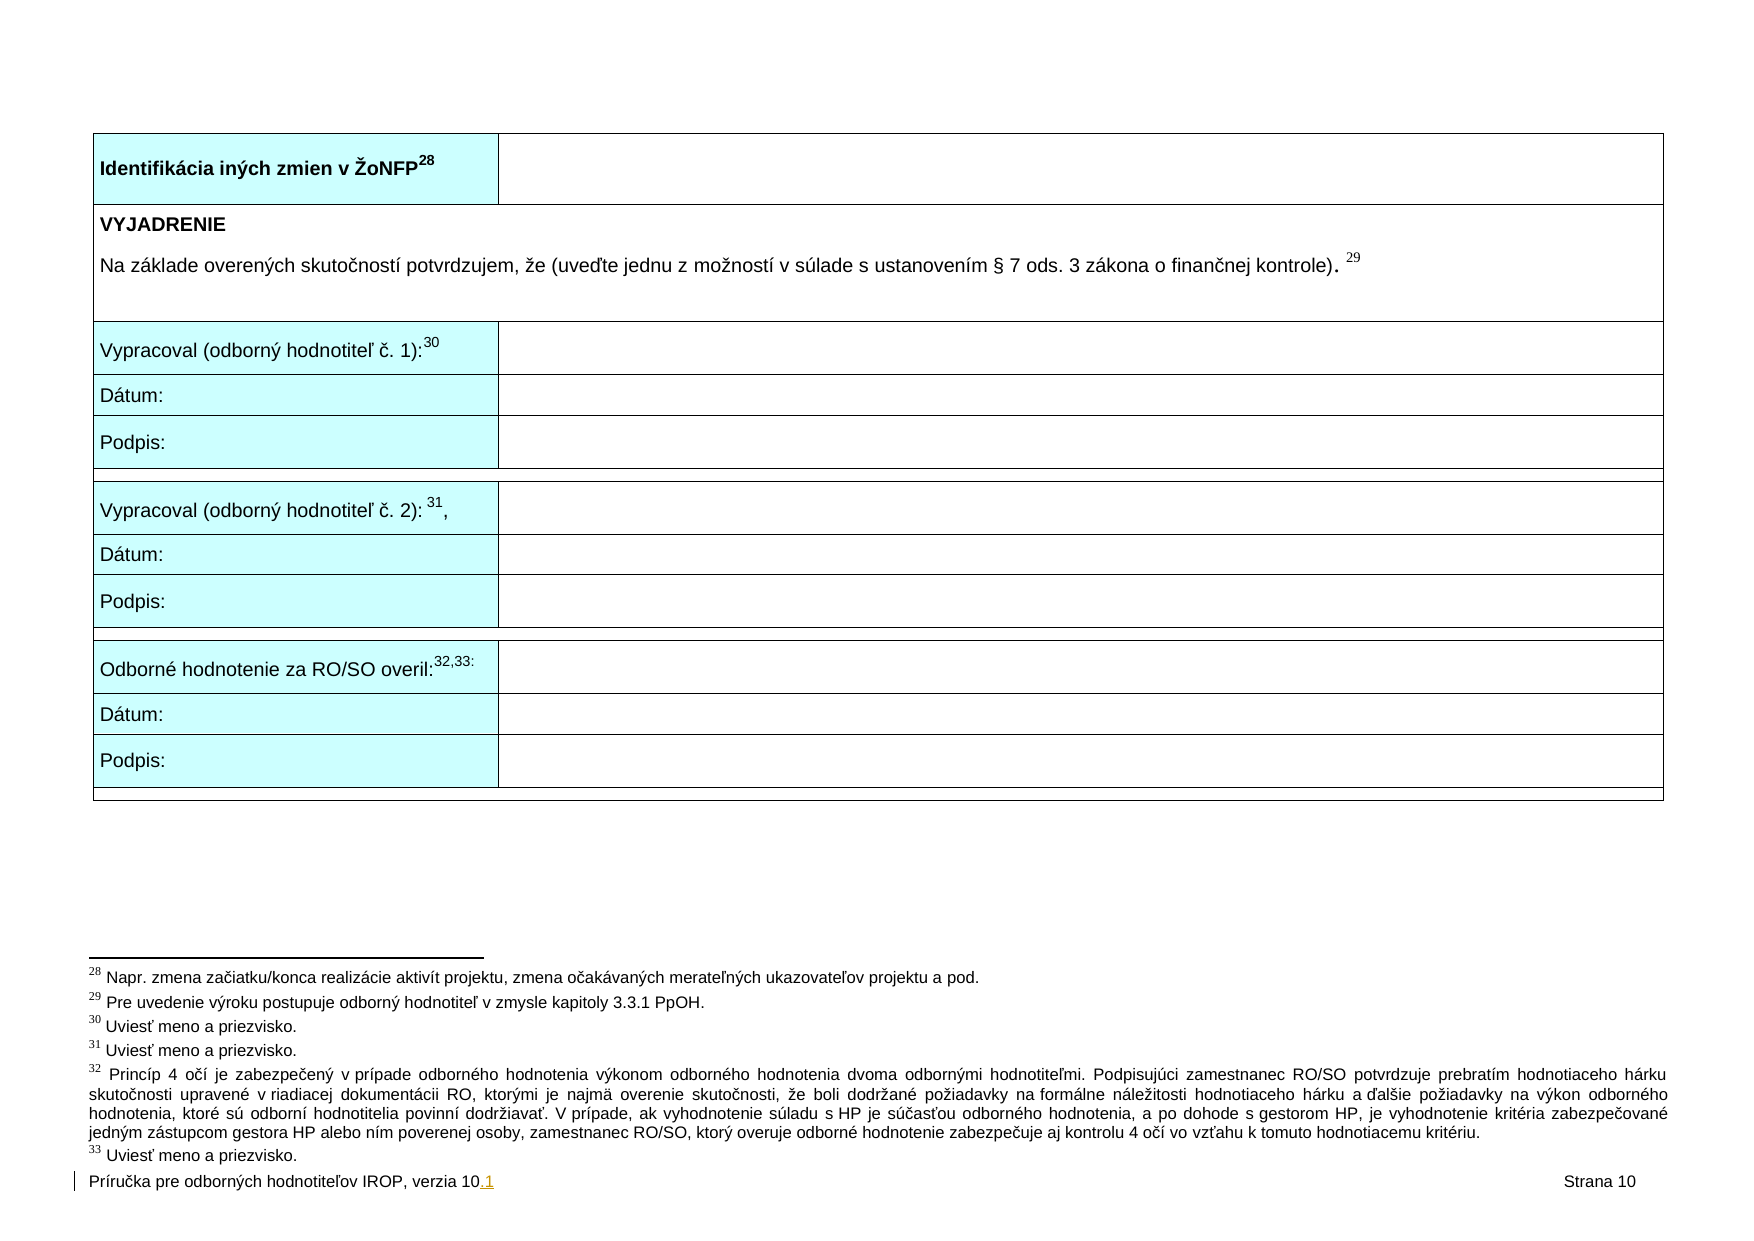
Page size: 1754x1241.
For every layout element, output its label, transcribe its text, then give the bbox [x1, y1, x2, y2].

table_cell [94, 628, 1663, 640]
table_cell [499, 482, 1663, 534]
table_cell Vypracoval (odborný hodnotiteľ č. 1): [94, 322, 498, 374]
table_cell VYJADRENIE Na základe overených skutočností potvrdzujem, že (uveďte jednu z možností v súlade s ustanovením § 7 ods. 3 zákona o finančnej kontrole). [94, 205, 1663, 321]
table_cell [499, 134, 1663, 204]
table_cell Dátum: [94, 694, 498, 733]
table_cell Identifikácia iných zmien v ŽoNFP [94, 134, 498, 204]
table_cell [499, 535, 1663, 574]
table_cell Odborné hodnotenie za RO/SO overil:,: [94, 641, 498, 693]
table_cell [94, 469, 1663, 481]
table_cell [499, 641, 1663, 693]
table_cell [499, 694, 1663, 733]
table_cell Vypracoval (odborný hodnotiteľ č. 2): , [94, 482, 498, 534]
table_cell Dátum: [94, 375, 498, 415]
table_cell Podpis: [94, 416, 498, 468]
table_cell [499, 375, 1663, 415]
table_cell [94, 788, 1663, 800]
table_cell [499, 322, 1663, 374]
table_cell [499, 735, 1663, 787]
table_cell Podpis: [94, 735, 498, 787]
table_cell Dátum: [94, 535, 498, 574]
table_cell [499, 575, 1663, 627]
table_cell Podpis: [94, 575, 498, 627]
table_cell [499, 416, 1663, 468]
